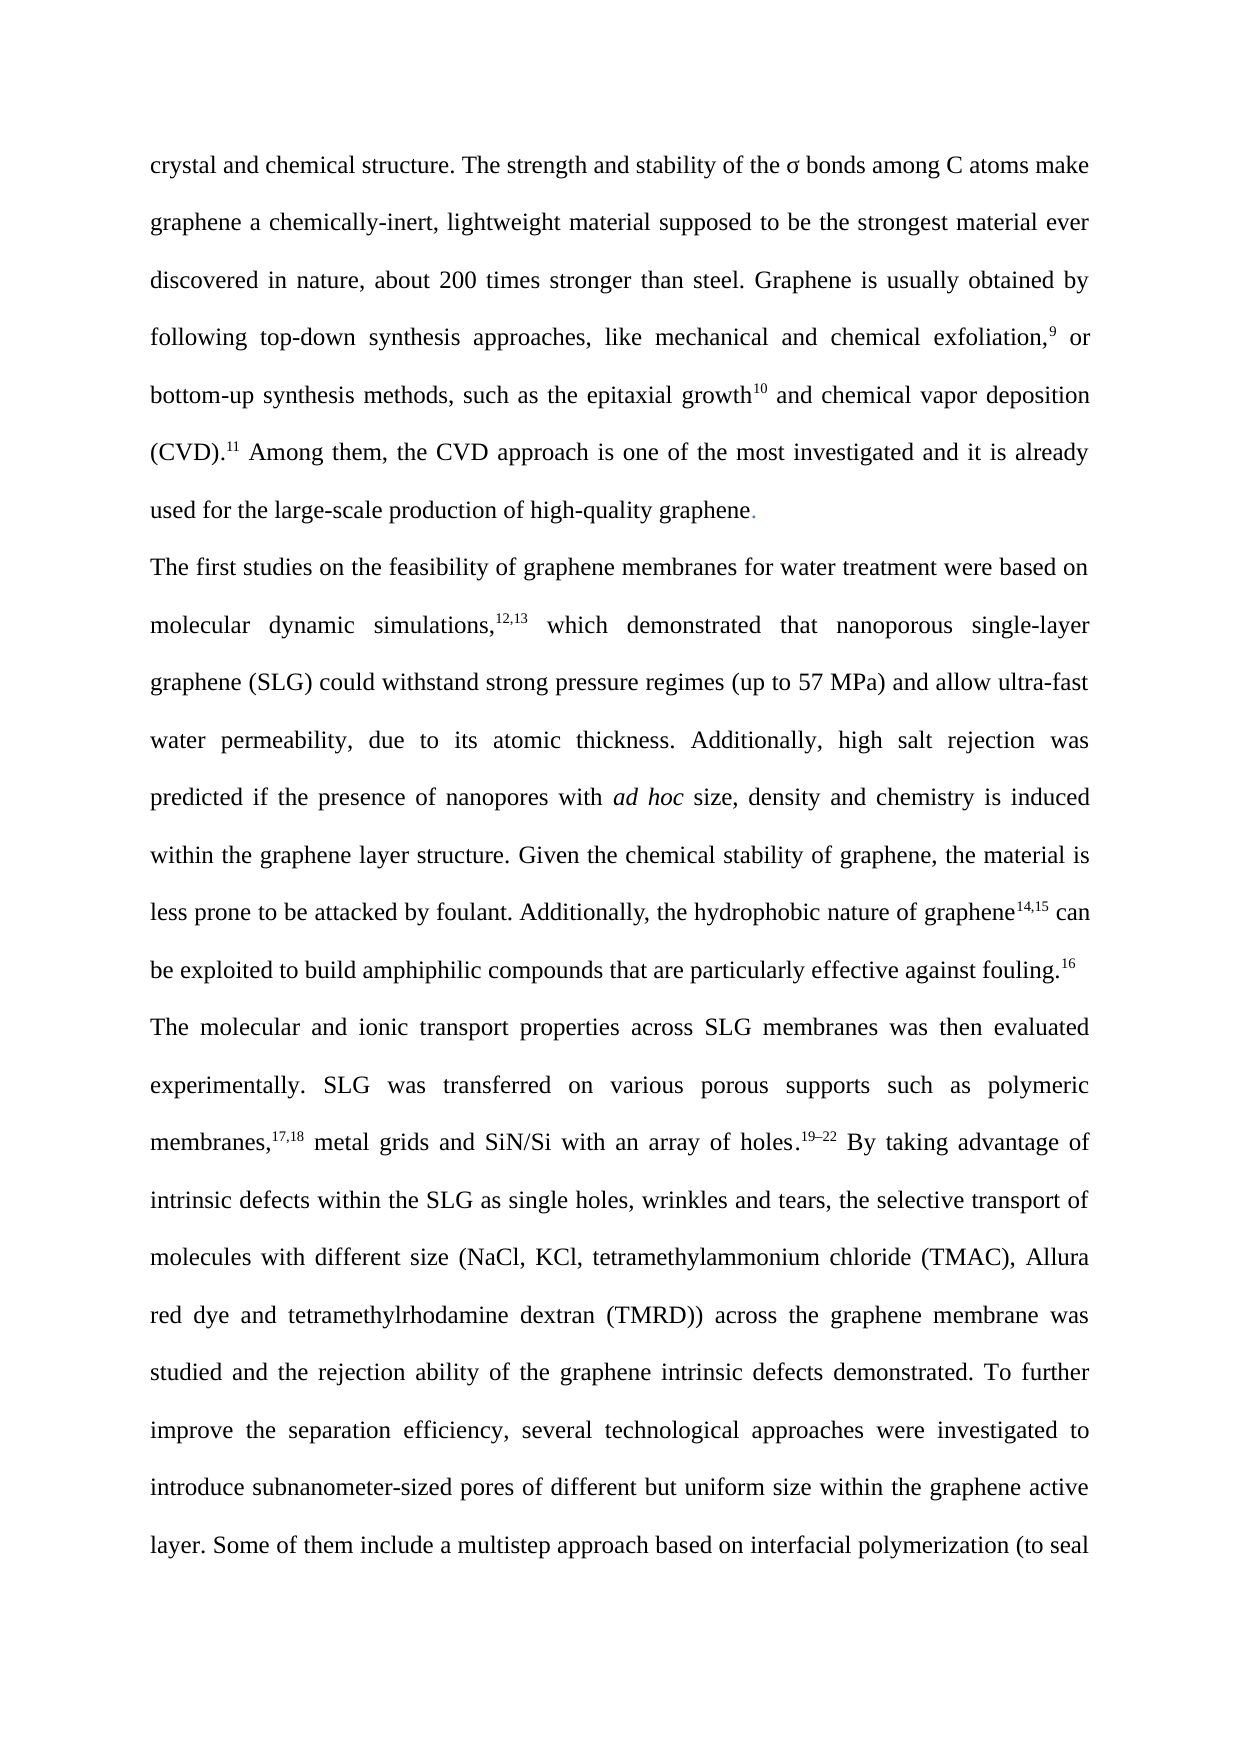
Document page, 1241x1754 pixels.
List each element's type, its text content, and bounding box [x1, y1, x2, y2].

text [150, 150, 1090, 524]
text The first studies on the feasibility of graphene membranes for water treatment were based on molecular dynamic simulations,12,13 which demonstrated that nanoporous single-layer graphene (SLG) could withstand strong pressure regimes (up to 57 MPa) and allow ultra-fast water permeability, due to its atomic thickness. Additionally, high salt rejection was predicted if the presence of nanopores with ad hoc size, density and chemistry is induced within the graphene layer structure. Given the chemical stability of graphene, the material is less prone to be attacked by foulant. Additionally, the hydrophobic nature of graphene14,15 can be exploited to build amphiphilic compounds that are particularly effective against fouling.16 [150, 552, 1090, 984]
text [150, 1012, 1090, 1559]
